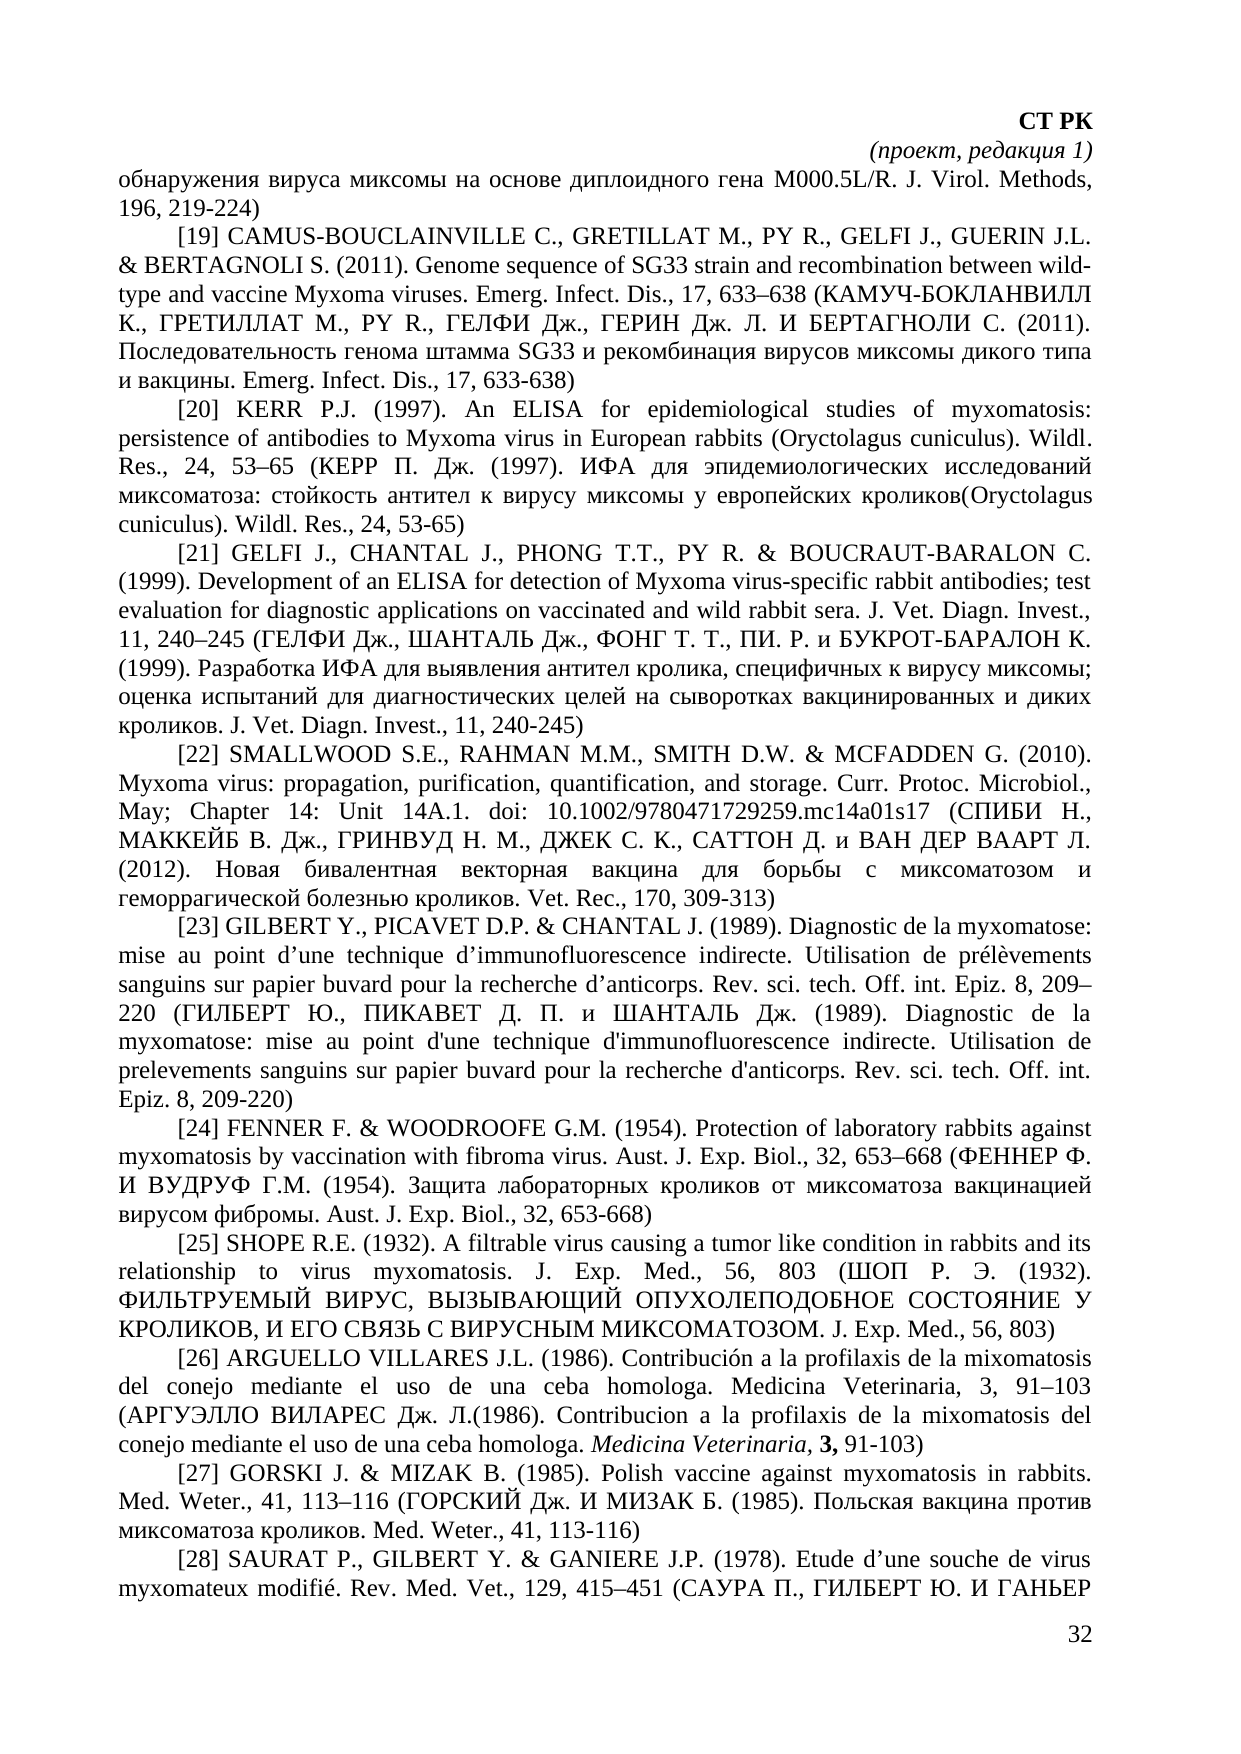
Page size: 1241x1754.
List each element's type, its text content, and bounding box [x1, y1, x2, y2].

text [25] SHOPE R.E. (1932). A filtrable virus causing a tumor like condition in rabbits and its relationship to virus myxomatosis. J. Exp. Med., 56, 803 (ШОП Р. Э. (1932). ФИЛЬТРУЕМЫЙ ВИРУС, ВЫЗЫВАЮЩИЙ ОПУХОЛЕПОДОБНОЕ СОСТОЯНИЕ У КРОЛИКОВ, И ЕГО СВЯЗЬ С ВИРУСНЫМ МИКСОМАТОЗОМ. J. Exp. Med., 56, 803) [118, 1228, 1092, 1343]
text [26] ARGUELLO VILLARES J.L. (1986). Contribución a la profilaxis de la mixomatosis del conejo mediante el uso de una ceba homologa. Medicina Veterinaria, 3, 91–103 (АРГУЭЛЛО ВИЛАРЕС Дж. Л.(1986). Contribucion a la profilaxis de la mixomatosis del conejo mediante el uso de una ceba homologa. Medicina Veterinaria, 3, 91-103) [118, 1343, 1092, 1458]
text [19] CAMUS-BOUCLAINVILLE C., GRETILLAT M., PY R., GELFI J., GUERIN J.L. & BERTAGNOLI S. (2011). Genome sequence of SG33 strain and recombination between wild-type and vaccine Myxoma viruses. Emerg. Infect. Dis., 17, 633–638 (КАМУЧ-БОКЛАНВИЛЛ К., ГРЕТИЛЛАТ M., PY R., ГЕЛФИ Дж., ГЕРИН Дж. Л. И БЕРТАГНОЛИ С. (2011). Последовательность генома штамма SG33 и рекомбинация вирусов миксомы дикого типа и вакцины. Emerg. Infect. Dis., 17, 633-638) [118, 221, 1092, 394]
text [118, 1544, 1092, 1601]
text [21] GELFI J., CHANTAL J., PHONG T.T., PY R. & BOUCRAUT-BARALON C. (1999). Development of an ELISA for detection of Myxoma virus-specific rabbit antibodies; test evaluation for diagnostic applications on vaccinated and wild rabbit sera. J. Vet. Diagn. Invest., 11, 240–245 (ГЕЛФИ Дж., ШАНТАЛЬ Дж., ФОНГ Т. Т., ПИ. Р. и БУКРОТ-БАРАЛОН К. (1999). Разработка ИФА для выявления антител кролика, специфичных к вирусу миксомы; оценка испытаний для диагностических целей на сыворотках вакцинированных и диких кроликов. J. Vet. Diagn. Invest., 11, 240-245) [118, 538, 1092, 739]
text [24] FENNER F. & WOODROOFE G.M. (1954). Protection of laboratory rabbits against myxomatosis by vaccination with fibroma virus. Aust. J. Exp. Biol., 32, 653–668 (ФЕННЕР Ф. И ВУДРУФ Г.М. (1954). Защита лабораторных кроликов от миксоматоза вакцинацией вирусом фибромы. Aust. J. Exp. Biol., 32, 653-668) [118, 1113, 1092, 1228]
text [23] GILBERT Y., PICAVET D.P. & CHANTAL J. (1989). Diagnostic de la myxomatose: mise au point d’une technique d’immunofluorescence indirecte. Utilisation de prélèvements sanguins sur papier buvard pour la recherche d’anticorps. Rev. sci. tech. Off. int. Epiz. 8, 209–220 (ГИЛБЕРТ Ю., ПИКАВЕТ Д. П. и ШАНТАЛЬ Дж. (1989). Diagnostic de la myxomatose: mise au point d'une technique d'immunofluorescence indirecte. Utilisation de prelevements sanguins sur papier buvard pour la recherche d'anticorps. Rev. sci. tech. Off. int. Epiz. 8, 209-220) [118, 911, 1092, 1113]
text [27] GORSKI J. & MIZAK B. (1985). Polish vaccine against myxomatosis in rabbits. Med. Weter., 41, 113–116 (ГОРСКИЙ Дж. И МИЗАК Б. (1985). Польская вакцина против миксоматоза кроликов. Med. Weter., 41, 113-116) [118, 1458, 1092, 1544]
text [20] KERR P.J. (1997). An ELISA for epidemiological studies of myxomatosis: persistence of antibodies to Myxoma virus in European rabbits (Oryctolagus cuniculus). Wildl. Res., 24, 53–65 (КЕРР П. Дж. (1997). ИФА для эпидемиологических исследований миксоматоза: стойкость антител к вирусу миксомы у европейских кроликов(Oryctolagus cuniculus). Wildl. Res., 24, 53-65) [118, 394, 1092, 538]
text [22] SMALLWOOD S.E., RAHMAN M.M., SMITH D.W. & MCFADDEN G. (2010). Myxoma virus: propagation, purification, quantification, and storage. Curr. Protoc. Microbiol., May; Chapter 14: Unit 14A.1. doi: 10.1002/9780471729259.mc14a01s17 (СПИБИ Н., МАККЕЙБ В. Дж., ГРИНВУД Н. М., ДЖЕК С. К., САТТОН Д. и ВАН ДЕР ВААРТ Л. (2012). Новая бивалентная векторная вакцина для борьбы с миксоматозом и геморрагической болезнью кроликов. Vet. Rec., 170, 309-313) [118, 739, 1092, 911]
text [118, 164, 1092, 221]
